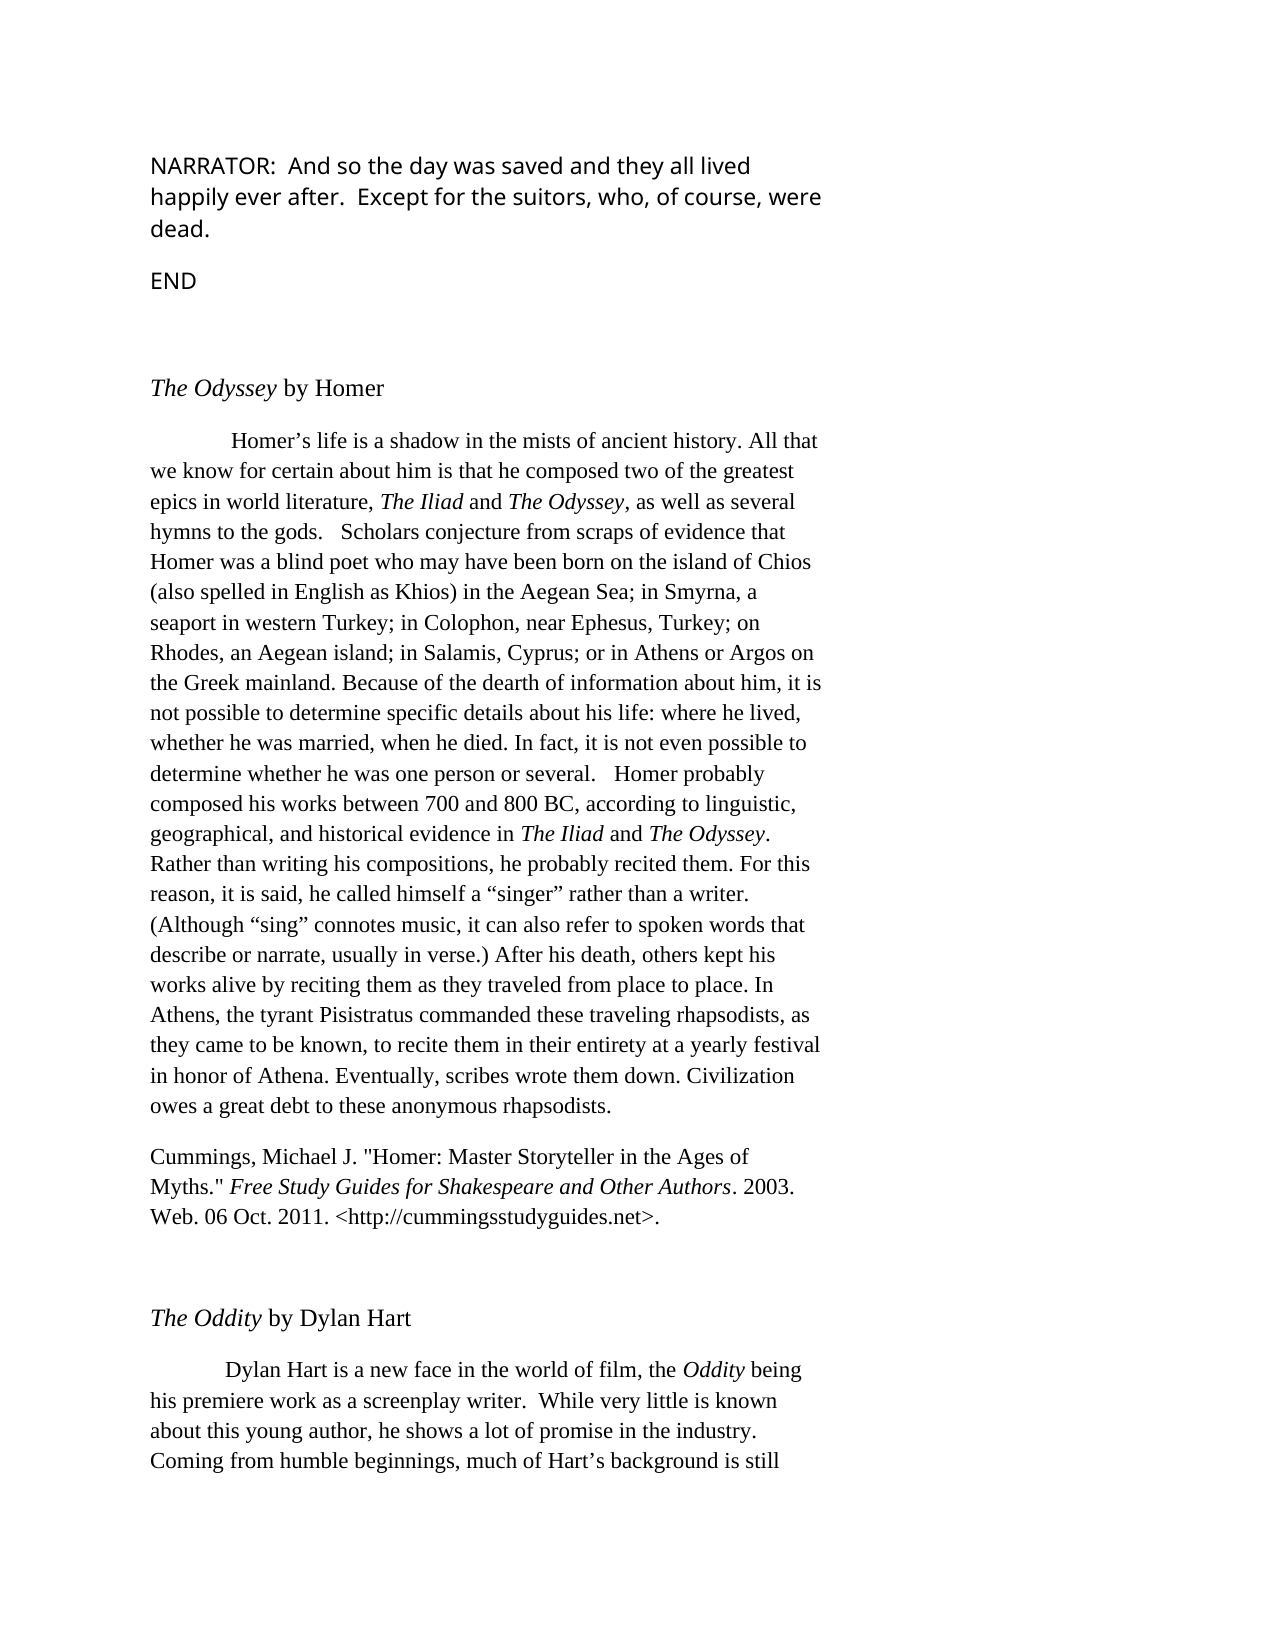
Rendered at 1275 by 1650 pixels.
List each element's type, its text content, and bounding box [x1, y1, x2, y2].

text The Oddity by Dylan Hart [150, 1303, 825, 1331]
text NARRATOR: And so the day was saved and they all lived happily ever after. Except for the suitors, who, of course, were dead. [150, 150, 825, 244]
text END [150, 264, 825, 296]
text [150, 1357, 825, 1473]
text Cummings, Michael J. "Homer: Master Storyteller in the Ages of Myths." Free Study Guides for Shakespeare and Other Authors. 2003. Web. 06 Oct. 2011. <http://cummingsstudyguides.net>. [150, 1143, 825, 1230]
text . .Homer’s life is a shadow in the mists of ancient history. All that we know for certain about him is that he composed two of the greatest epics in world literature, The Iliad and The Odyssey, as well as several hymns to the gods. .Scholars conjecture from scraps of evidence that Homer was a blind poet who may have been born on the island of Chios (also spelled in English as Khios) in the Aegean Sea; in Smyrna, a seaport in western Turkey; in Colophon, near Ephesus, Turkey; on Rhodes, an Aegean island; in Salamis, Cyprus; or in Athens or Argos on the Greek mainland. Because of the dearth of information about him, it is not possible to determine specific details about his life: where he lived, whether he was married, when he died. In fact, it is not even possible to determine whether he was one person or several. .Homer probably composed his works between 700 and 800 BC, according to linguistic, geographical, and historical evidence in The Iliad and The Odyssey. Rather than writing his compositions, he probably recited them. For this reason, it is said, he called himself a “singer” rather than a writer. (Although “sing” connotes music, it can also refer to spoken words that describe or narrate, usually in verse.) After his death, others kept his works alive by reciting them as they traveled from place to place. In Athens, the tyrant Pisistratus commanded these traveling rhapsodists, as they came to be known, to recite them in their entirety at a yearly festival in honor of Athena. Eventually, scribes wrote them down. Civilization owes a great debt to these anonymous rhapsodists. [150, 427, 825, 1118]
text The Odyssey by Homer [150, 373, 825, 402]
